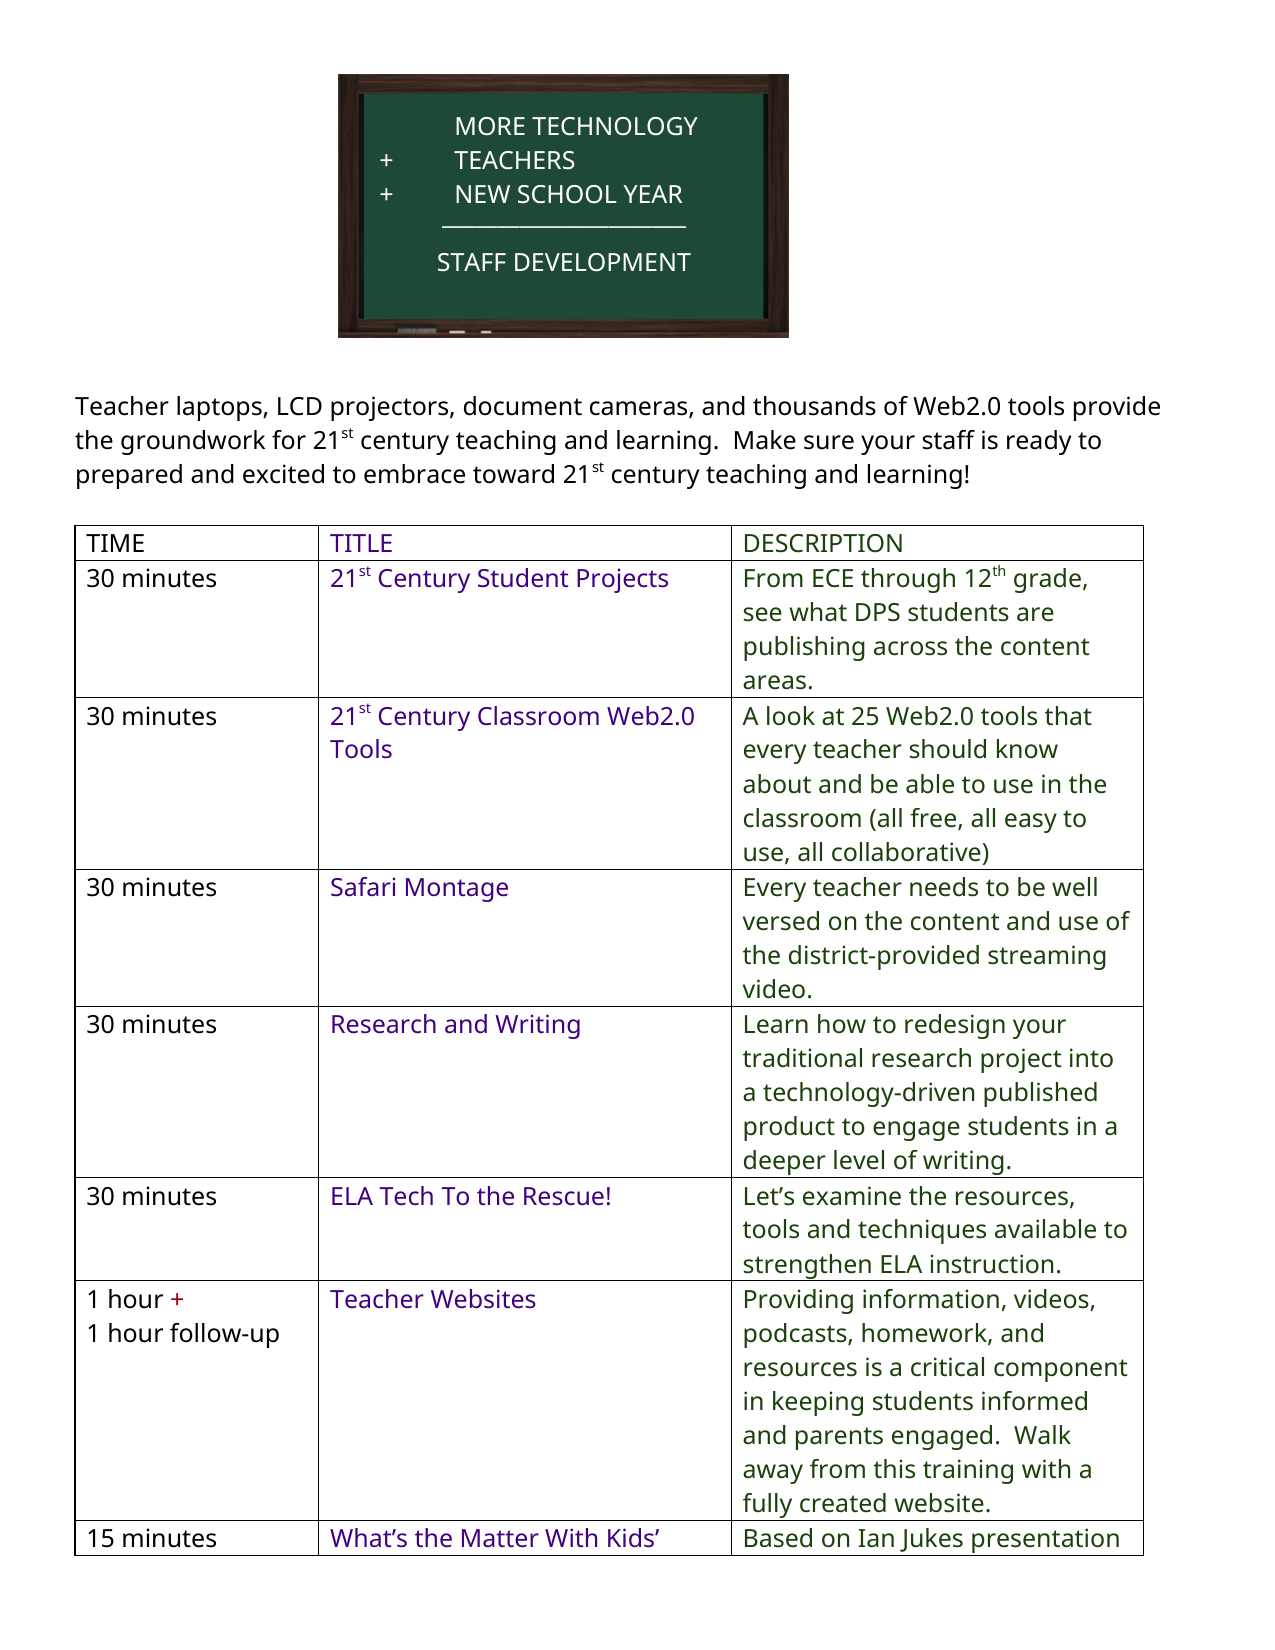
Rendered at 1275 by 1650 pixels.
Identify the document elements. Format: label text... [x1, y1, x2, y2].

table_cell Teacher Websites [319, 1281, 731, 1520]
table_cell 30 minutes [76, 698, 318, 868]
table_header TITLE [319, 526, 731, 560]
table_cell Safari Montage [319, 870, 731, 1006]
table_cell 1 hour + 1 hour follow-up [76, 1281, 318, 1520]
table_cell 30 minutes [76, 1178, 318, 1280]
table_header TIME [76, 526, 318, 560]
table_cell 30 minutes [76, 870, 318, 1006]
table_cell 21st Century Student Projects [319, 561, 731, 697]
table_cell A look at 25 Web2.0 tools that every teacher should know about and be able to use in the classroom (all free, all easy to use, all collaborative) [732, 698, 1143, 868]
text Teacher laptops, LCD projectors, document cameras, and thousands of Web2.0 tools provide the groundwork for 21st century teaching and learning. Make sure your staff is ready to prepared and excited to embrace toward 21st century teaching and learning! [75, 388, 1200, 491]
table_cell Let’s examine the resources, tools and techniques available to strengthen ELA instruction. [732, 1178, 1143, 1280]
table_cell Every teacher needs to be well versed on the content and use of the district-provided streaming video. [732, 870, 1143, 1006]
table_cell Providing information, videos, podcasts, homework, and resources is a critical component in keeping students informed and parents engaged. Walk away from this training with a fully created website. [732, 1281, 1143, 1520]
table_cell 15 minutes [76, 1521, 318, 1555]
table_cell From ECE through 12th grade, see what DPS students are publishing across the content areas. [732, 561, 1143, 697]
table_header DESCRIPTION [732, 526, 1143, 560]
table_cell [319, 1521, 731, 1555]
picture [337, 74, 789, 338]
table_cell ELA Tech To the Rescue! [319, 1178, 731, 1280]
table_cell 30 minutes [76, 561, 318, 697]
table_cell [732, 1521, 1143, 1555]
table_cell 21st Century Classroom Web2.0 Tools [319, 698, 731, 868]
table_cell Research and Writing [319, 1007, 731, 1177]
table_cell Learn how to redesign your traditional research project into a technology-driven published product to engage students in a deeper level of writing. [732, 1007, 1143, 1177]
table_cell 30 minutes [76, 1007, 318, 1177]
